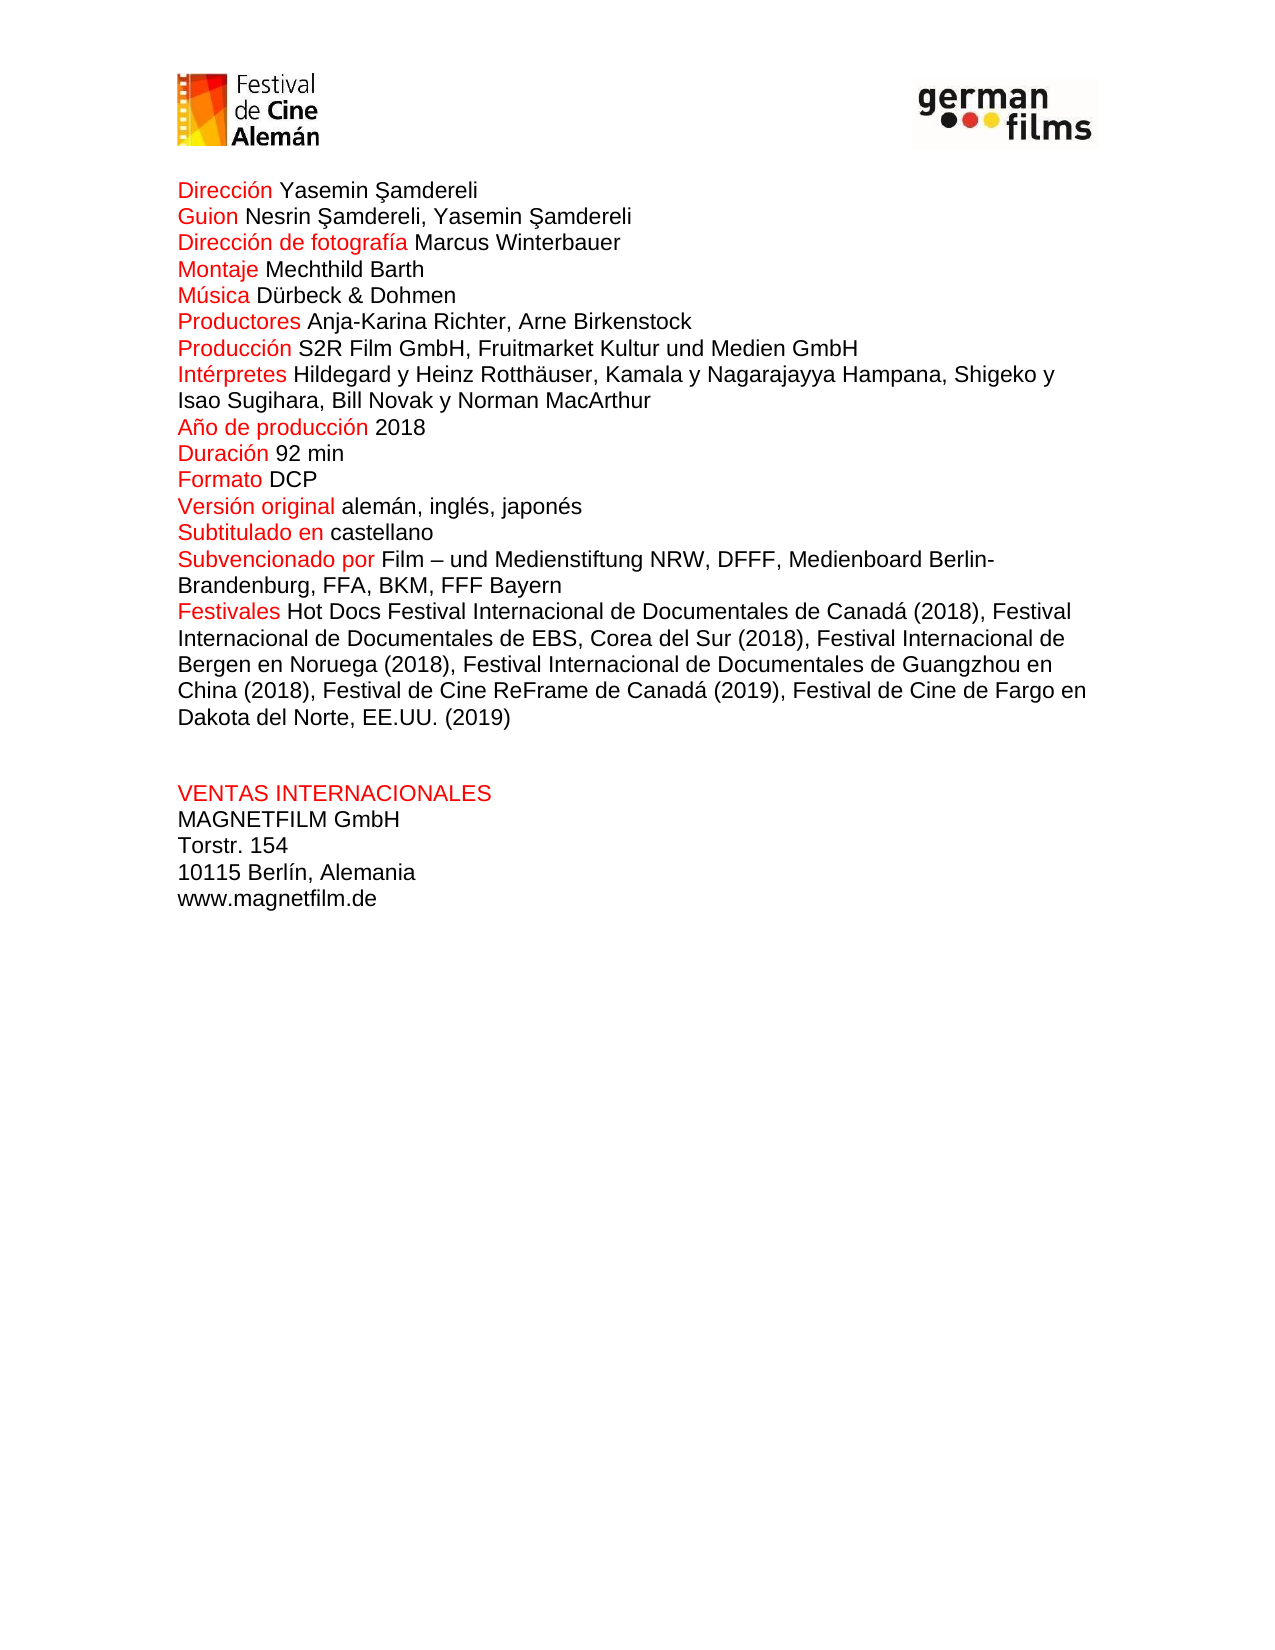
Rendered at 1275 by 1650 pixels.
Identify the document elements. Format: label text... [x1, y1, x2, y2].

text Festivales Hot Docs Festival Internacional de Documentales de Canadá (2018), Festival Internacional de Documentales de EBS, Corea del Sur (2018), Festival Internacional de Bergen en Noruega (2018), Festival Internacional de Documentales de Guangzhou en China (2018), Festival de Cine ReFrame de Canadá (2019), Festival de Cine de Fargo en Dakota del Norte, EE.UU. (2019) [177, 598, 1098, 730]
text Versión original alemán, inglés, japonés [177, 493, 1098, 519]
text Intérpretes Hildegard y Heinz Rotthäuser, Kamala y Nagarajayya Hampana, Shigeko y Isao Sugihara, Bill Novak y Norman MacArthur [177, 361, 1098, 414]
text Subtitulado en castellano [177, 519, 1098, 546]
text Año de producción 2018 [177, 414, 1098, 440]
text Productores Anja-Karina Richter, Arne Birkenstock [177, 308, 1098, 335]
text MAGNETFILM GmbH [177, 806, 1098, 832]
text Guion Nesrin Şamdereli, Yasemin Şamdereli [177, 203, 1098, 229]
text VENTAS INTERNACIONALES [177, 779, 1098, 806]
text www.magnetfilm.de [177, 885, 1098, 911]
text Duración 92 min [177, 440, 1098, 466]
text Subvencionado por Film – und Medienstiftung NRW, DFFF, Medienboard Berlin-Brandenburg, FFA, BKM, FFF Bayern [177, 546, 1098, 598]
text Dirección de fotografía Marcus Winterbauer [177, 229, 1098, 256]
text Formato DCP [177, 466, 1098, 493]
text Música Dürbeck & Dohmen [177, 282, 1098, 308]
picture [911, 79, 1099, 149]
text Dirección Yasemin Şamdereli [177, 177, 1098, 203]
picture [177, 73, 319, 146]
text Producción S2R Film GmbH, Fruitmarket Kultur und Medien GmbH [177, 335, 1098, 361]
text Montaje Mechthild Barth [177, 256, 1098, 282]
text 10115 Berlín, Alemania [177, 859, 1098, 885]
text Torstr. 154 [177, 832, 1098, 859]
